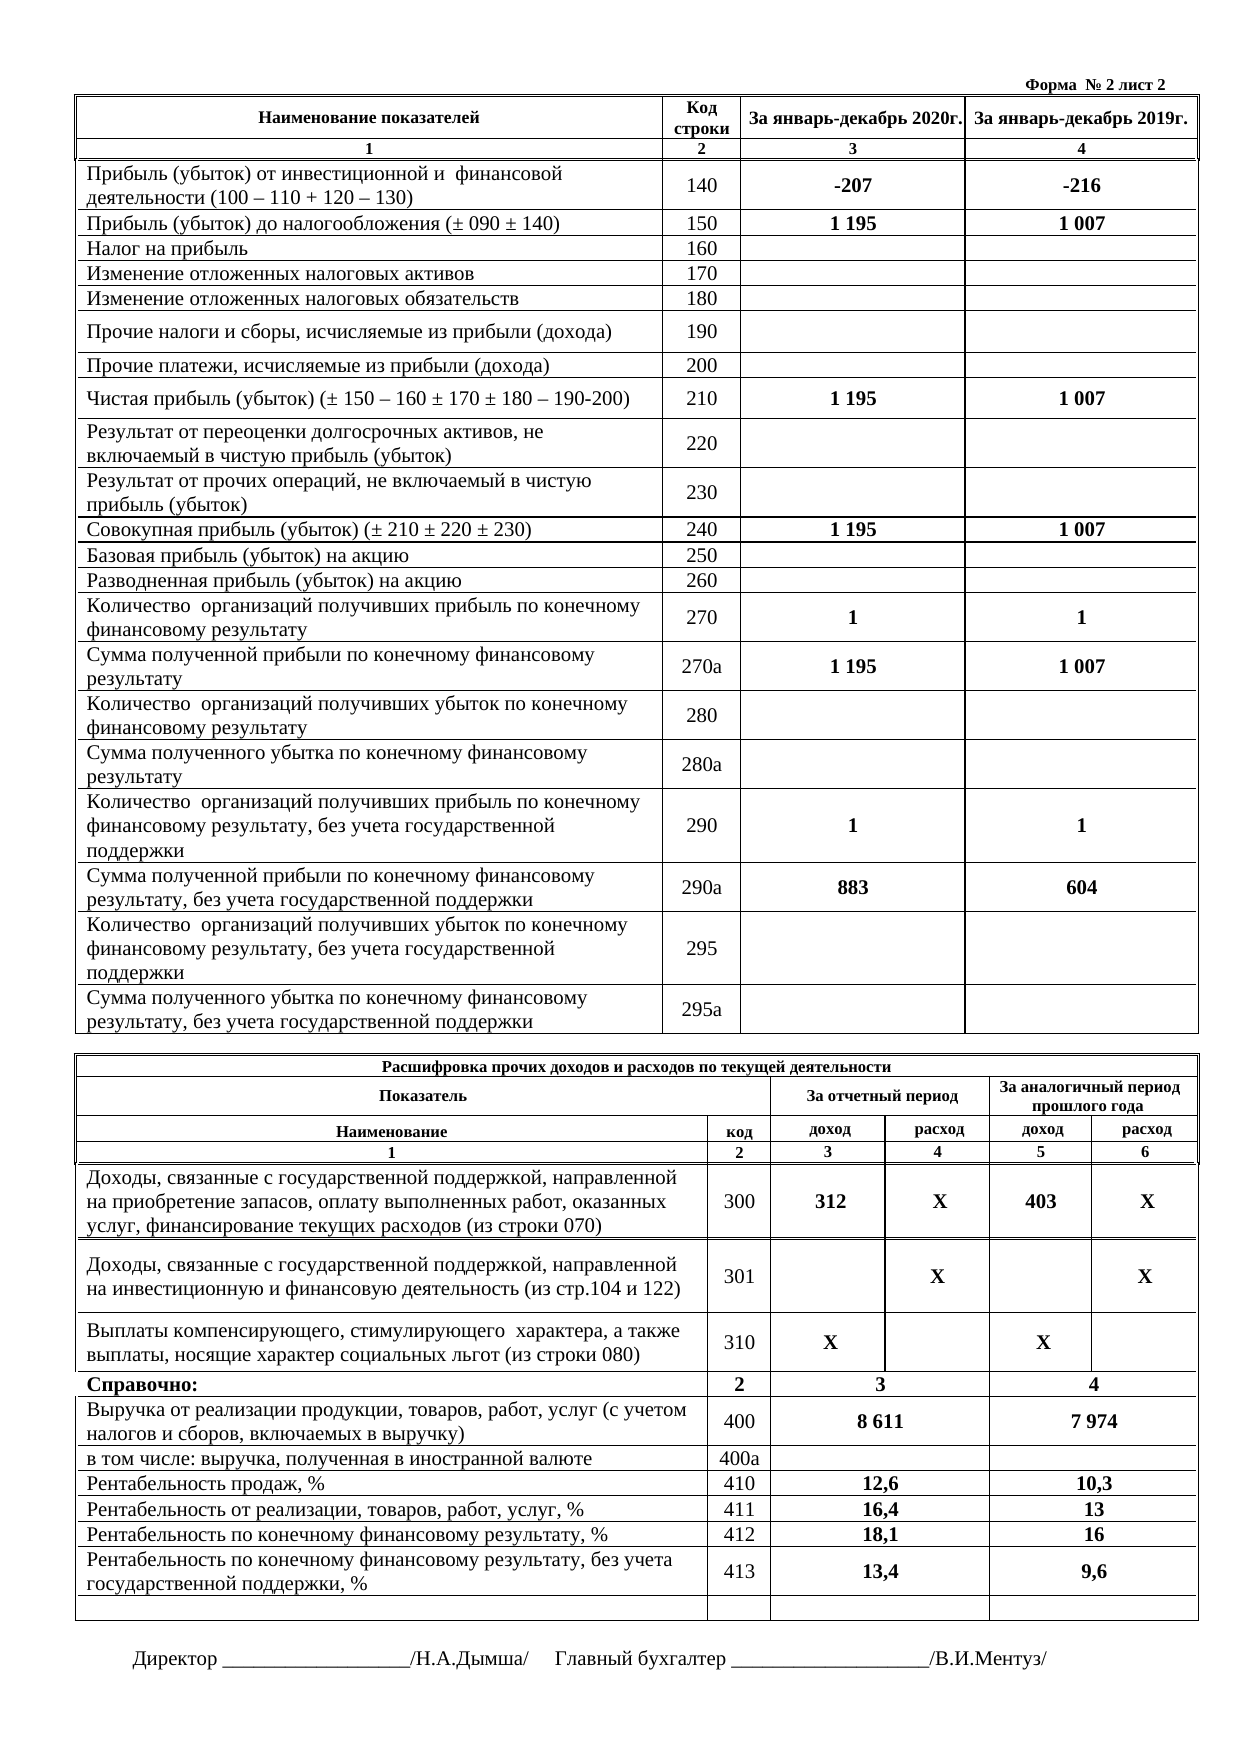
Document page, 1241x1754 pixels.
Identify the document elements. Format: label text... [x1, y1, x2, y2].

table_cell 295 [663, 912, 740, 984]
table_cell [771, 1596, 989, 1620]
table_cell 295а [663, 985, 740, 1033]
table_cell Прочие платежи, исчисляемые из прибыли (дохода) [76, 352, 662, 377]
table_cell 1 195 [741, 210, 964, 234]
table_cell 2 [663, 139, 740, 158]
table_cell доход [990, 1116, 1091, 1141]
table_cell [771, 1240, 884, 1312]
table_cell Количество организаций получивших прибыль по конечному финансовому результату, без учета государственной поддержки [76, 788, 662, 862]
table_cell Справочно: [75, 1371, 707, 1396]
table_cell 301 [708, 1240, 770, 1312]
table_cell [741, 286, 964, 310]
table_cell Базовая прибыль (убыток) на акцию [76, 541, 662, 567]
table_cell [966, 310, 1198, 352]
table_cell 220 [663, 419, 740, 467]
table_cell [741, 353, 964, 377]
table_cell Показатель [77, 1077, 770, 1115]
table_cell 411 [708, 1496, 770, 1521]
table_cell Результат от переоценки долгосрочных активов, не включаемый в чистую прибыль (убыток) [76, 418, 662, 467]
table_cell Наименование [77, 1116, 707, 1141]
table_cell [966, 285, 1198, 310]
table_cell 1 195 [741, 642, 964, 690]
table_cell 180 [663, 286, 740, 310]
table_cell 1 007 [966, 377, 1198, 418]
table_cell Количество организаций получивших убыток по конечному финансовому результату [76, 690, 662, 739]
table_cell Прочие налоги и сборы, исчисляемые из прибыли (дохода) [76, 310, 662, 352]
table_cell 250 [663, 543, 740, 567]
table_cell 410 [708, 1471, 770, 1495]
table_cell 400а [708, 1446, 770, 1470]
table_cell [966, 984, 1198, 1033]
table_cell Количество организаций получивших прибыль по конечному финансовому результату [76, 592, 662, 641]
table_cell Сумма полученного убытка по конечному финансовому результату, без учета государственной поддержки [76, 984, 662, 1033]
table_cell Х [1092, 1162, 1198, 1237]
table_cell Рентабельность по конечному финансовому результату, без учета государственной поддержки, % [76, 1546, 707, 1595]
table_cell 260 [663, 568, 740, 592]
table_cell 3 [771, 1142, 884, 1162]
table_cell [741, 261, 964, 285]
table_header Расшифровка прочих доходов и расходов по текущей деятельности [77, 1056, 1197, 1076]
table_cell 200 [663, 353, 740, 377]
table_cell Х [771, 1313, 884, 1371]
table_cell [966, 690, 1198, 739]
table_cell [966, 352, 1198, 377]
table_cell Количество организаций получивших убыток по конечному финансовому результату, без учета государственной поддержки [76, 911, 662, 984]
table_cell 4 [990, 1371, 1198, 1396]
table_cell 18,1 [771, 1522, 989, 1546]
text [75, 75, 1166, 94]
table_cell [741, 543, 964, 567]
table_cell код [708, 1116, 770, 1141]
table_cell [966, 567, 1198, 592]
table_cell 1 [77, 1142, 707, 1162]
table_cell Х [990, 1313, 1091, 1371]
table_cell 170 [663, 261, 740, 285]
table_cell [741, 468, 964, 516]
table_cell 1 [741, 593, 964, 641]
table_header За январь-декабрь 2020г. [741, 97, 964, 138]
table_cell [966, 260, 1198, 285]
table_cell 290а [663, 863, 740, 911]
table_cell [966, 911, 1198, 984]
table_cell 413 [708, 1547, 770, 1595]
text Директор __________________/Н.А.Дымша/ Главный бухгалтер ___________________/В.И.Ментуз/ [75, 1646, 1165, 1670]
table_cell 12,6 [771, 1471, 989, 1495]
table_cell 280а [663, 740, 740, 788]
table_cell [741, 419, 964, 467]
table_cell [741, 568, 964, 592]
table_cell Рентабельность по конечному финансовому результату, % [76, 1521, 707, 1546]
table_cell [741, 985, 964, 1033]
table_cell Сумма полученной прибыли по конечному финансовому результату [76, 641, 662, 690]
table_header Наименование показателей [77, 97, 662, 138]
table_cell 1 195 [741, 378, 964, 418]
table_cell расход [1092, 1116, 1197, 1141]
table_cell расход [886, 1116, 989, 1141]
table_cell [741, 740, 964, 788]
table_cell 604 [966, 862, 1198, 911]
table_cell доход [771, 1116, 884, 1141]
table_cell 883 [741, 863, 964, 911]
table_cell Совокупная прибыль (убыток) (± 210 ± 220 ± 230) [76, 516, 662, 541]
table_cell Доходы, связанные с государственной поддержкой, направленной на инвестиционную и финансовую деятельность (из стр.104 и 122) [76, 1237, 707, 1312]
table_cell -216 [966, 158, 1198, 209]
table_cell 1 [77, 139, 662, 158]
table_cell 4 [886, 1142, 989, 1162]
table_cell За отчетный период [771, 1077, 989, 1115]
table_cell Результат от прочих операций, не включаемый в чистую прибыль (убыток) [76, 467, 662, 516]
table_cell Разводненная прибыль (убыток) на акцию [76, 567, 662, 592]
table_cell 3 [771, 1372, 989, 1396]
table_cell Доходы, связанные с государственной поддержкой, направленной на приобретение запасов, оплату выполненных работ, оказанных услуг, финансирование текущих расходов (из строки 070) [76, 1162, 707, 1237]
table_cell 1 195 [741, 518, 964, 541]
table_cell 312 [771, 1165, 884, 1237]
table_cell [741, 691, 964, 739]
table_cell 1 007 [966, 516, 1198, 541]
table_cell 140 [663, 161, 740, 209]
table_cell 1 007 [966, 209, 1198, 234]
table_cell [1092, 1312, 1198, 1371]
table_header За январь-декабрь 2019г. [966, 97, 1197, 138]
table_cell 230 [663, 468, 740, 516]
table_cell 300 [708, 1165, 770, 1237]
table_cell [771, 1446, 989, 1470]
table_cell 403 [990, 1165, 1091, 1237]
table_cell 412 [708, 1522, 770, 1546]
table_cell 280 [663, 691, 740, 739]
table_cell [741, 236, 964, 260]
table_cell [966, 739, 1198, 788]
table_cell [966, 418, 1198, 467]
table_cell 7 974 [990, 1396, 1198, 1445]
table_cell 1 007 [966, 641, 1198, 690]
table_cell За аналогичный период прошлого года [990, 1077, 1197, 1115]
table_cell 1 [966, 788, 1198, 862]
table_cell [76, 1595, 707, 1620]
table_cell Сумма полученного убытка по конечному финансовому результату [76, 739, 662, 788]
table_cell 2 [708, 1142, 770, 1162]
table_cell Прибыль (убыток) от инвестиционной и финансовой деятельности (100 – 110 + 120 – 130) [76, 158, 662, 209]
table_cell Изменение отложенных налоговых активов [76, 260, 662, 285]
table_cell [966, 467, 1198, 516]
table_cell 160 [663, 236, 740, 260]
table_cell 400 [708, 1397, 770, 1445]
table_cell 4 [966, 139, 1197, 158]
table_cell Выплаты компенсирующего, стимулирующего характера, а также выплаты, носящие характер социальных льгот (из строки 080) [76, 1312, 707, 1371]
table_cell [741, 912, 964, 984]
table_cell 240 [663, 518, 740, 541]
table_cell 8 611 [771, 1397, 989, 1445]
table_header Код строки [663, 97, 740, 138]
table_cell 310 [708, 1313, 770, 1371]
table_cell 1 [741, 789, 964, 862]
table_cell [990, 1445, 1198, 1470]
table_cell Чистая прибыль (убыток) (± 150 – 160 ± 170 ± 180 – 190-200) [76, 377, 662, 418]
table_cell 13 [990, 1495, 1198, 1521]
table_cell [966, 541, 1198, 567]
table_cell Рентабельность продаж, % [76, 1470, 707, 1495]
table_cell 16 [990, 1521, 1198, 1546]
table_cell [990, 1240, 1091, 1312]
table_cell [990, 1595, 1198, 1620]
table_cell [741, 311, 964, 352]
table_cell [966, 235, 1198, 260]
table_cell 9,6 [990, 1546, 1198, 1595]
table_cell Х [886, 1240, 989, 1312]
table_cell 6 [1092, 1142, 1197, 1162]
table_cell 3 [741, 139, 964, 158]
table_cell Х [886, 1165, 989, 1237]
table_cell Х [1092, 1237, 1198, 1312]
table_cell Изменение отложенных налоговых обязательств [76, 285, 662, 310]
table_cell 210 [663, 378, 740, 418]
table_cell 1 [966, 592, 1198, 641]
table_cell Выручка от реализации продукции, товаров, работ, услуг (с учетом налогов и сборов, включаемых в выручку) [76, 1396, 707, 1445]
table_cell 5 [990, 1142, 1091, 1162]
table_cell 190 [663, 311, 740, 352]
table_cell [708, 1596, 770, 1620]
table_cell 270а [663, 642, 740, 690]
table_cell 16,4 [771, 1496, 989, 1521]
table_cell 270 [663, 593, 740, 641]
table_cell 290 [663, 789, 740, 862]
table_cell 150 [663, 210, 740, 234]
table_cell Рентабельность от реализации, товаров, работ, услуг, % [76, 1495, 707, 1521]
table_cell -207 [741, 161, 964, 209]
table_cell 10,3 [990, 1470, 1198, 1495]
table_cell 13,4 [771, 1547, 989, 1595]
table_cell Налог на прибыль [76, 235, 662, 260]
table_cell Прибыль (убыток) до налогообложения (± 090 ± 140) [76, 209, 662, 234]
table_cell [886, 1313, 989, 1371]
table_cell Сумма полученной прибыли по конечному финансовому результату, без учета государственной поддержки [76, 862, 662, 911]
table_cell в том числе: выручка, полученная в иностранной валюте [76, 1445, 707, 1470]
table_cell 2 [708, 1372, 770, 1396]
